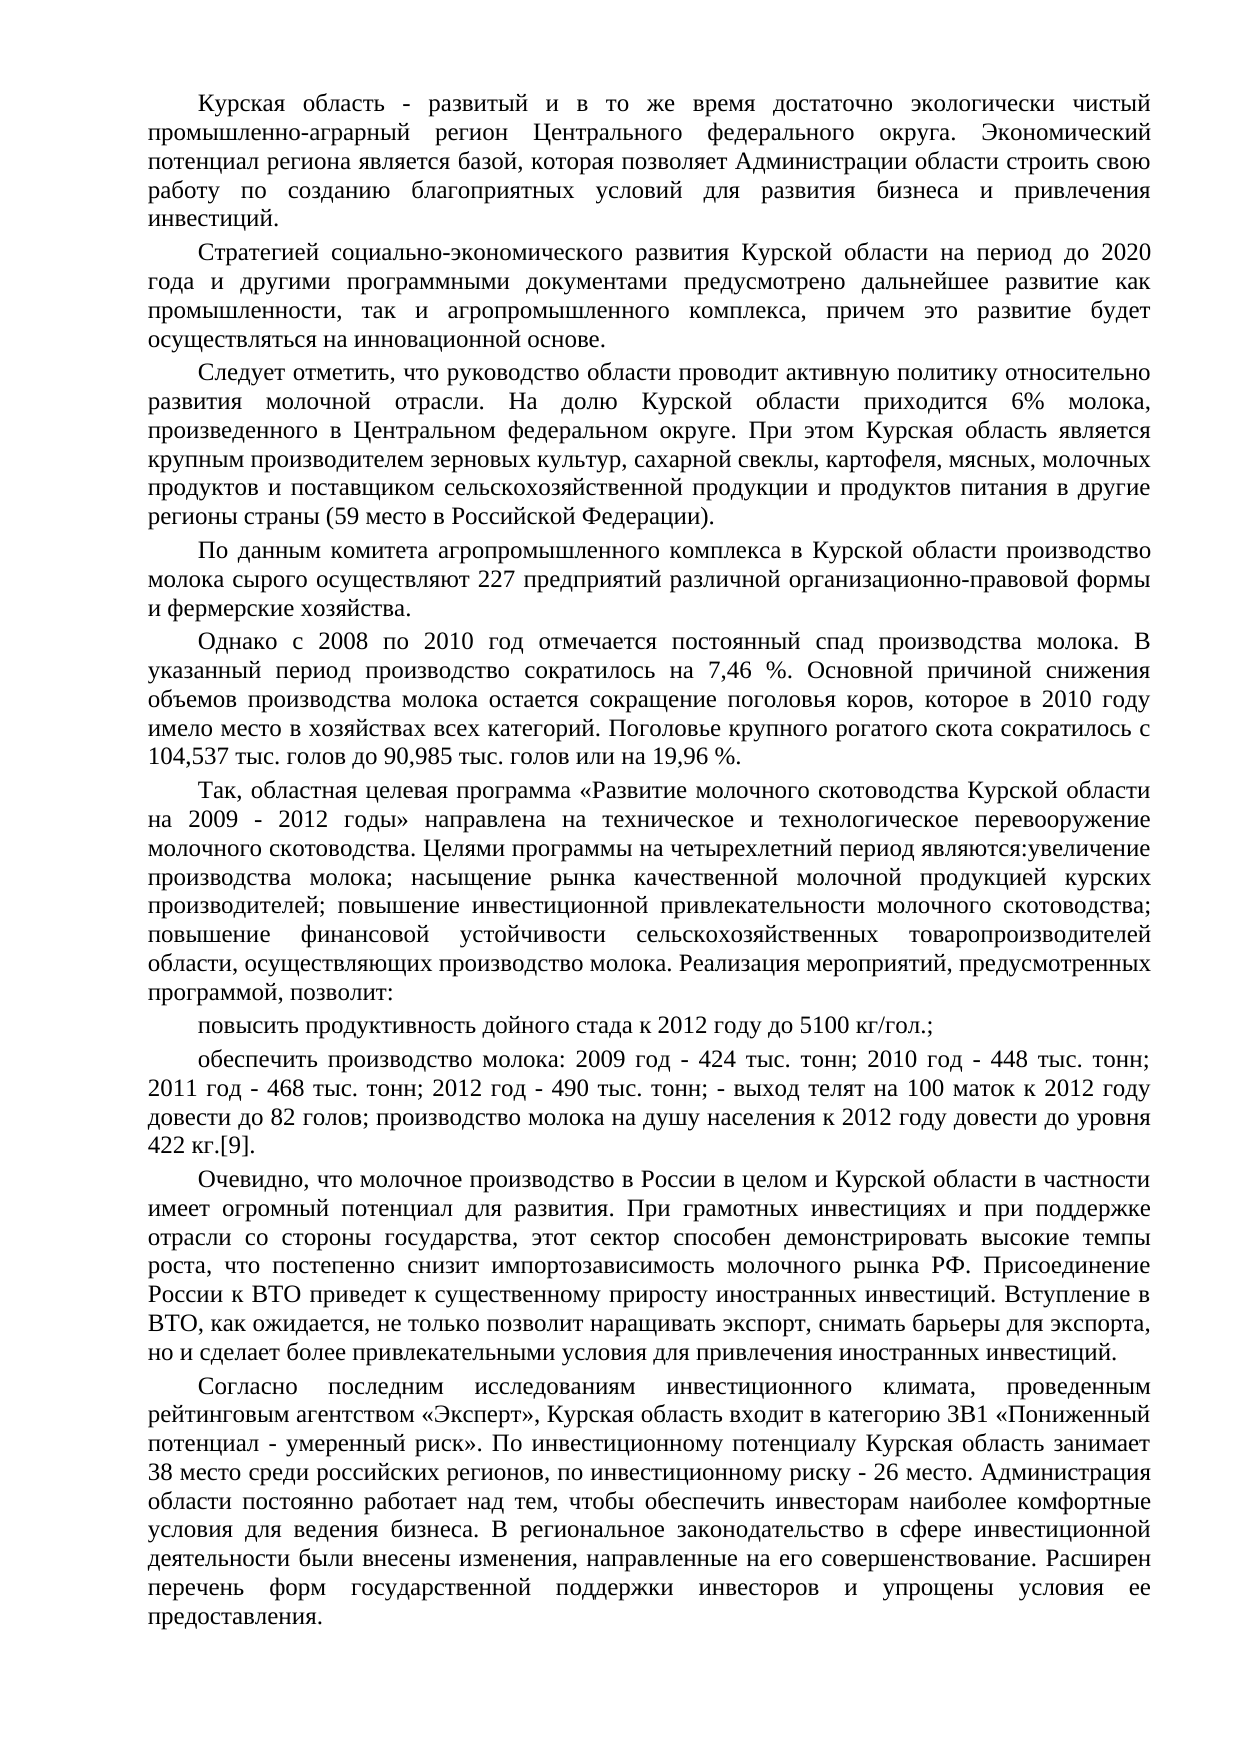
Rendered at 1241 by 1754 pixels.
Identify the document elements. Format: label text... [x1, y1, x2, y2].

text обеспечить производство молока: 2009 год - 424 тыс. тонн; 2010 год - 448 тыс. тонн; 2011 год - 468 тыс. тонн; 2012 год - 490 тыс. тонн; - выход телят на 100 маток к 2012 году довести до 82 голов; производство молока на душу населения к 2012 году довести до уровня 422 кг.[9]. [148, 1044, 1152, 1159]
text Согласно последним исследованиям инвестиционного климата, проведенным рейтинговым агентством «Эксперт», Курская область входит в категорию 3B1 «Пониженный потенциал - умеренный риск». По инвестиционному потенциалу Курская область занимает 38 место среди российских регионов, по инвестиционному риску - 26 место. Администрация области постоянно работает над тем, чтобы обеспечить инвесторам наиболее комфортные условия для ведения бизнеса. В региональное законодательство в сфере инвестиционной деятельности были внесены изменения, направленные на его совершенствование. Расширен перечень форм государственной поддержки инвесторов и упрощены условия ее предоставления. [148, 1371, 1152, 1629]
text Однако с 2008 по 2010 год отмечается постоянный спад производства молока. В указанный период производство сократилось на 7,46 %. Основной причиной снижения объемов производства молока остается сокращение поголовья коров, которое в 2010 году имело место в хозяйствах всех категорий. Поголовье крупного рогатого скота сократилось с 104,537 тыс. голов до 90,985 тыс. голов или на 19,96 %. [148, 626, 1152, 770]
text Очевидно, что молочное производство в России в целом и Курской области в частности имеет огромный потенциал для развития. При грамотных инвестициях и при поддержке отрасли со стороны государства, этот сектор способен демонстрировать высокие темпы роста, что постепенно снизит импортозависимость молочного рынка РФ. Присоединение России к ВТО приведет к существенному приросту иностранных инвестиций. Вступление в ВТО, как ожидается, не только позволит наращивать экспорт, снимать барьеры для экспорта, но и сделает более привлекательными условия для привлечения иностранных инвестиций. [148, 1164, 1152, 1366]
text Следует отметить, что руководство области проводит активную политику относительно развития молочной отрасли. На долю Курской области приходится 6% молока, произведенного в Центральном федеральном округе. При этом Курская область является крупным производителем зерновых культур, сахарной свеклы, картофеля, мясных, молочных продуктов и поставщиком сельскохозяйственной продукции и продуктов питания в другие регионы страны (59 место в Российской Федерации). [148, 357, 1152, 530]
text По данным комитета агропромышленного комплекса в Курской области производство молока сырого осуществляют 227 предприятий различной организационно-правовой формы и фермерские хозяйства. [148, 535, 1152, 621]
text повысить продуктивность дойного стада к 2012 году до 5100 кг/гол.; [148, 1010, 1152, 1039]
text Курская область - развитый и в то же время достаточно экологически чистый промышленно-аграрный регион Центрального федерального округа. Экономический потенциал региона является базой, которая позволяет Администрации области строить свою работу по созданию благоприятных условий для развития бизнеса и привлечения инвестиций. [148, 88, 1152, 232]
text Стратегией социально-экономического развития Курской области на период до 2020 года и другими программными документами предусмотрено дальнейшее развитие как промышленности, так и агропромышленного комплекса, причем это развитие будет осуществляться на инновационной основе. [148, 237, 1152, 352]
text Так, областная целевая программа «Развитие молочного скотоводства Курской области на 2009 - 2012 годы» направлена на техническое и технологическое перевооружение молочного скотоводства. Целями программы на четырехлетний период являются:увеличение производства молока; насыщение рынка качественной молочной продукцией курских производителей; повышение инвестиционной привлекательности молочного скотоводства; повышение финансовой устойчивости сельскохозяйственных товаропроизводителей области, осуществляющих производство молока. Реализация мероприятий, предусмотренных программой, позволит: [148, 775, 1152, 1005]
